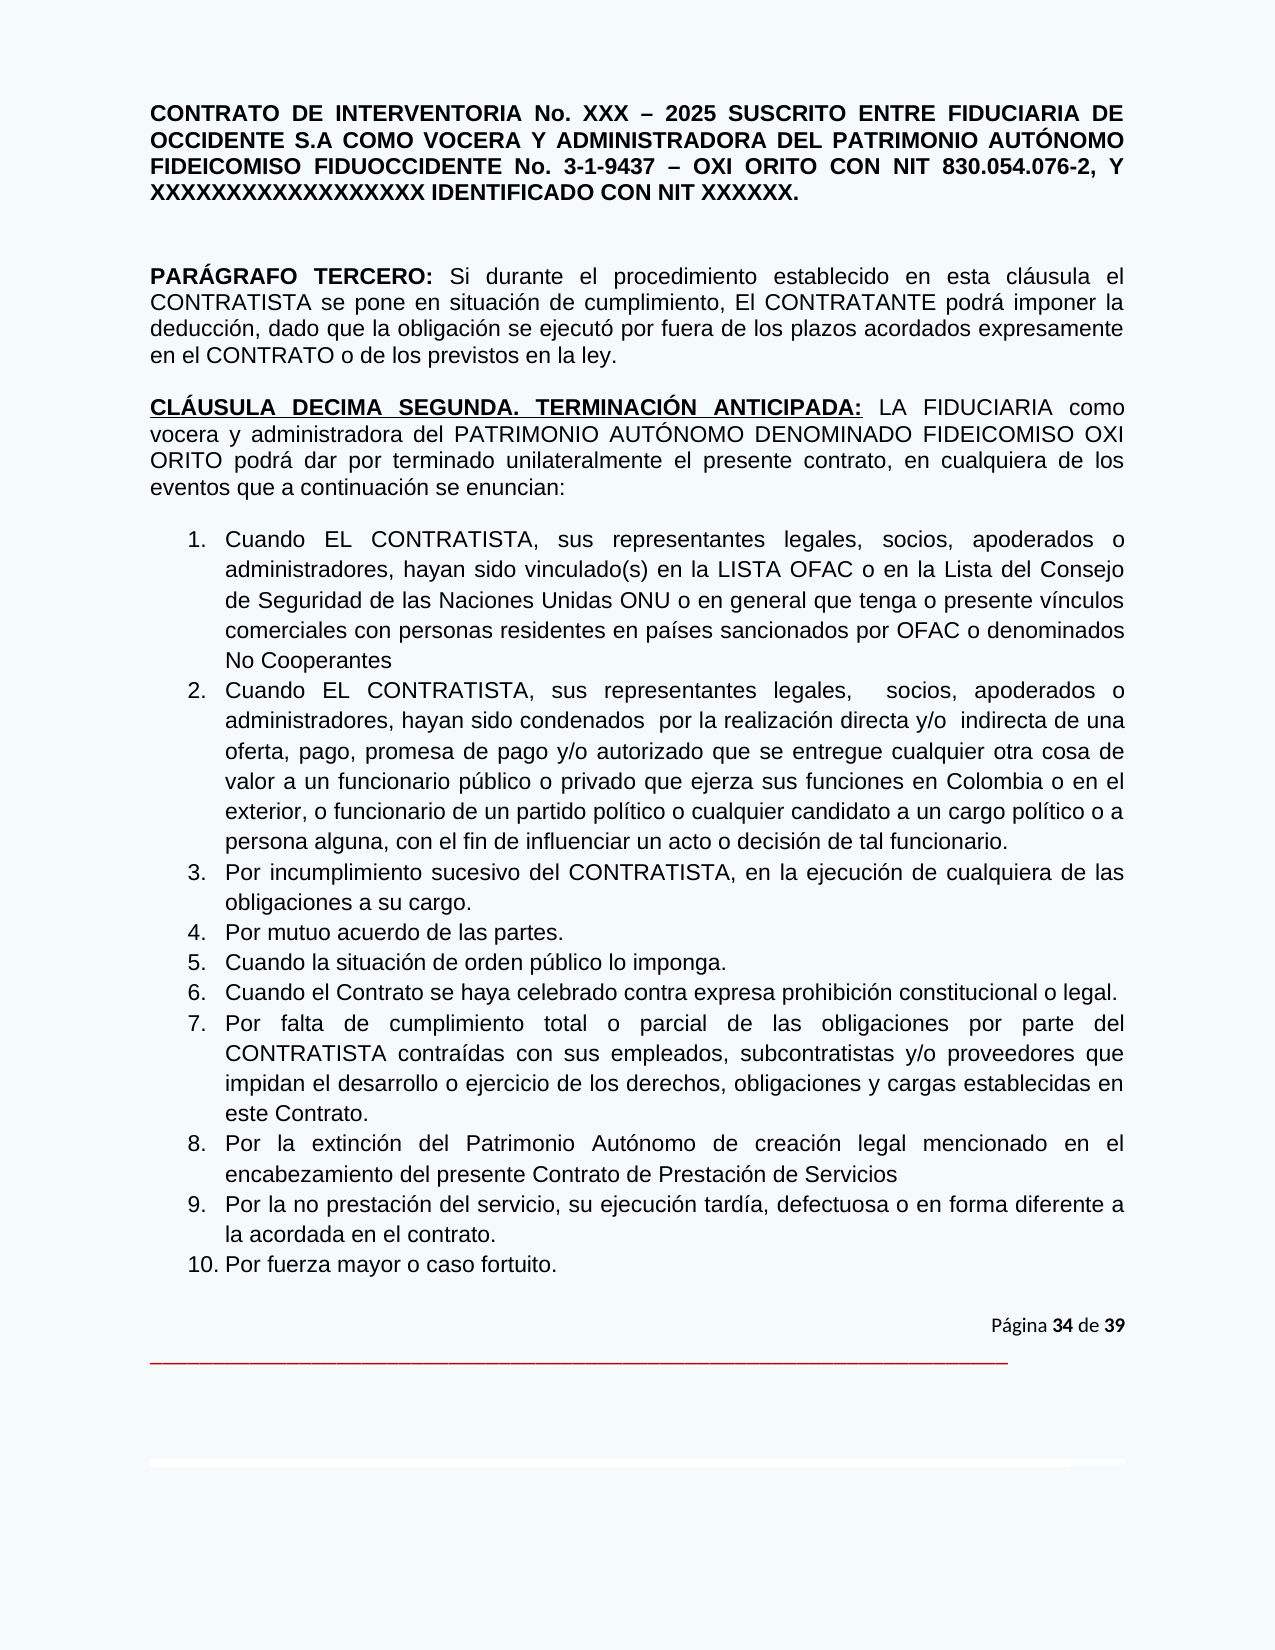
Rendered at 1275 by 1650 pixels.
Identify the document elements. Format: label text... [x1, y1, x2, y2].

list Cuando la situación de orden público lo imponga. [187, 949, 1125, 975]
list Por fuerza mayor o caso fortuito. [187, 1251, 1125, 1277]
list Cuando EL CONTRATISTA, sus representantes legales, socios, apoderados o administradores, hayan sido condenados por la realización directa y/o indirecta de una oferta, pago, promesa de pago y/o autorizado que se entregue cualquier otra cosa de valor a un funcionario público o privado que ejerza sus funciones en Colombia o en el exterior, o funcionario de un partido político o cualquier candidato a un cargo político o a persona alguna, con el fin de influenciar un acto o decisión de tal funcionario. [187, 677, 1125, 854]
list Por falta de cumplimiento total o parcial de las obligaciones por parte del CONTRATISTA contraídas con sus empleados, subcontratistas y/o proveedores que impidan el desarrollo o ejercicio de los derechos, obligaciones y cargas establecidas en este Contrato. [187, 1009, 1125, 1126]
list Por incumplimiento sucesivo del CONTRATISTA, en la ejecución de cualquiera de las obligaciones a su cargo. [187, 858, 1125, 915]
list Por la extinción del Patrimonio Autónomo de creación legal mencionado en el encabezamiento del presente Contrato de Prestación de Servicios [187, 1130, 1125, 1187]
list Cuando EL CONTRATISTA, sus representantes legales, socios, apoderados o administradores, hayan sido vinculado(s) en la LISTA OFAC o en la Lista del Consejo de Seguridad de las Naciones Unidas ONU o en general que tenga o presente vínculos comerciales con personas residentes en países sancionados por OFAC o denominados No Cooperantes [187, 526, 1125, 673]
list Por la no prestación del servicio, su ejecución tardía, defectuosa o en forma diferente a la acordada en el contrato. [187, 1191, 1125, 1247]
picture [150, 1459, 1125, 1467]
list Por mutuo acuerdo de las partes. [187, 919, 1125, 945]
text PARÁGRAFO TERCERO: Si durante el procedimiento establecido en esta cláusula el CONTRATISTA se pone en situación de cumplimiento, El CONTRATANTE podrá imponer la deducción, dado que la obligación se ejecutó por fuera de los plazos acordados expresamente en el CONTRATO o de los previstos en la ley. [150, 263, 1125, 368]
text CLÁUSULA DECIMA SEGUNDA. TERMINACIÓN ANTICIPADA: LA FIDUCIARIA como vocera y administradora del PATRIMONIO AUTÓNOMO DENOMINADO FIDEICOMISO OXI ORITO podrá dar por terminado unilateralmente el presente contrato, en cualquiera de los eventos que a continuación se enuncian: [150, 394, 1125, 500]
list Cuando el Contrato se haya celebrado contra expresa prohibición constitucional o legal. [187, 979, 1125, 1006]
